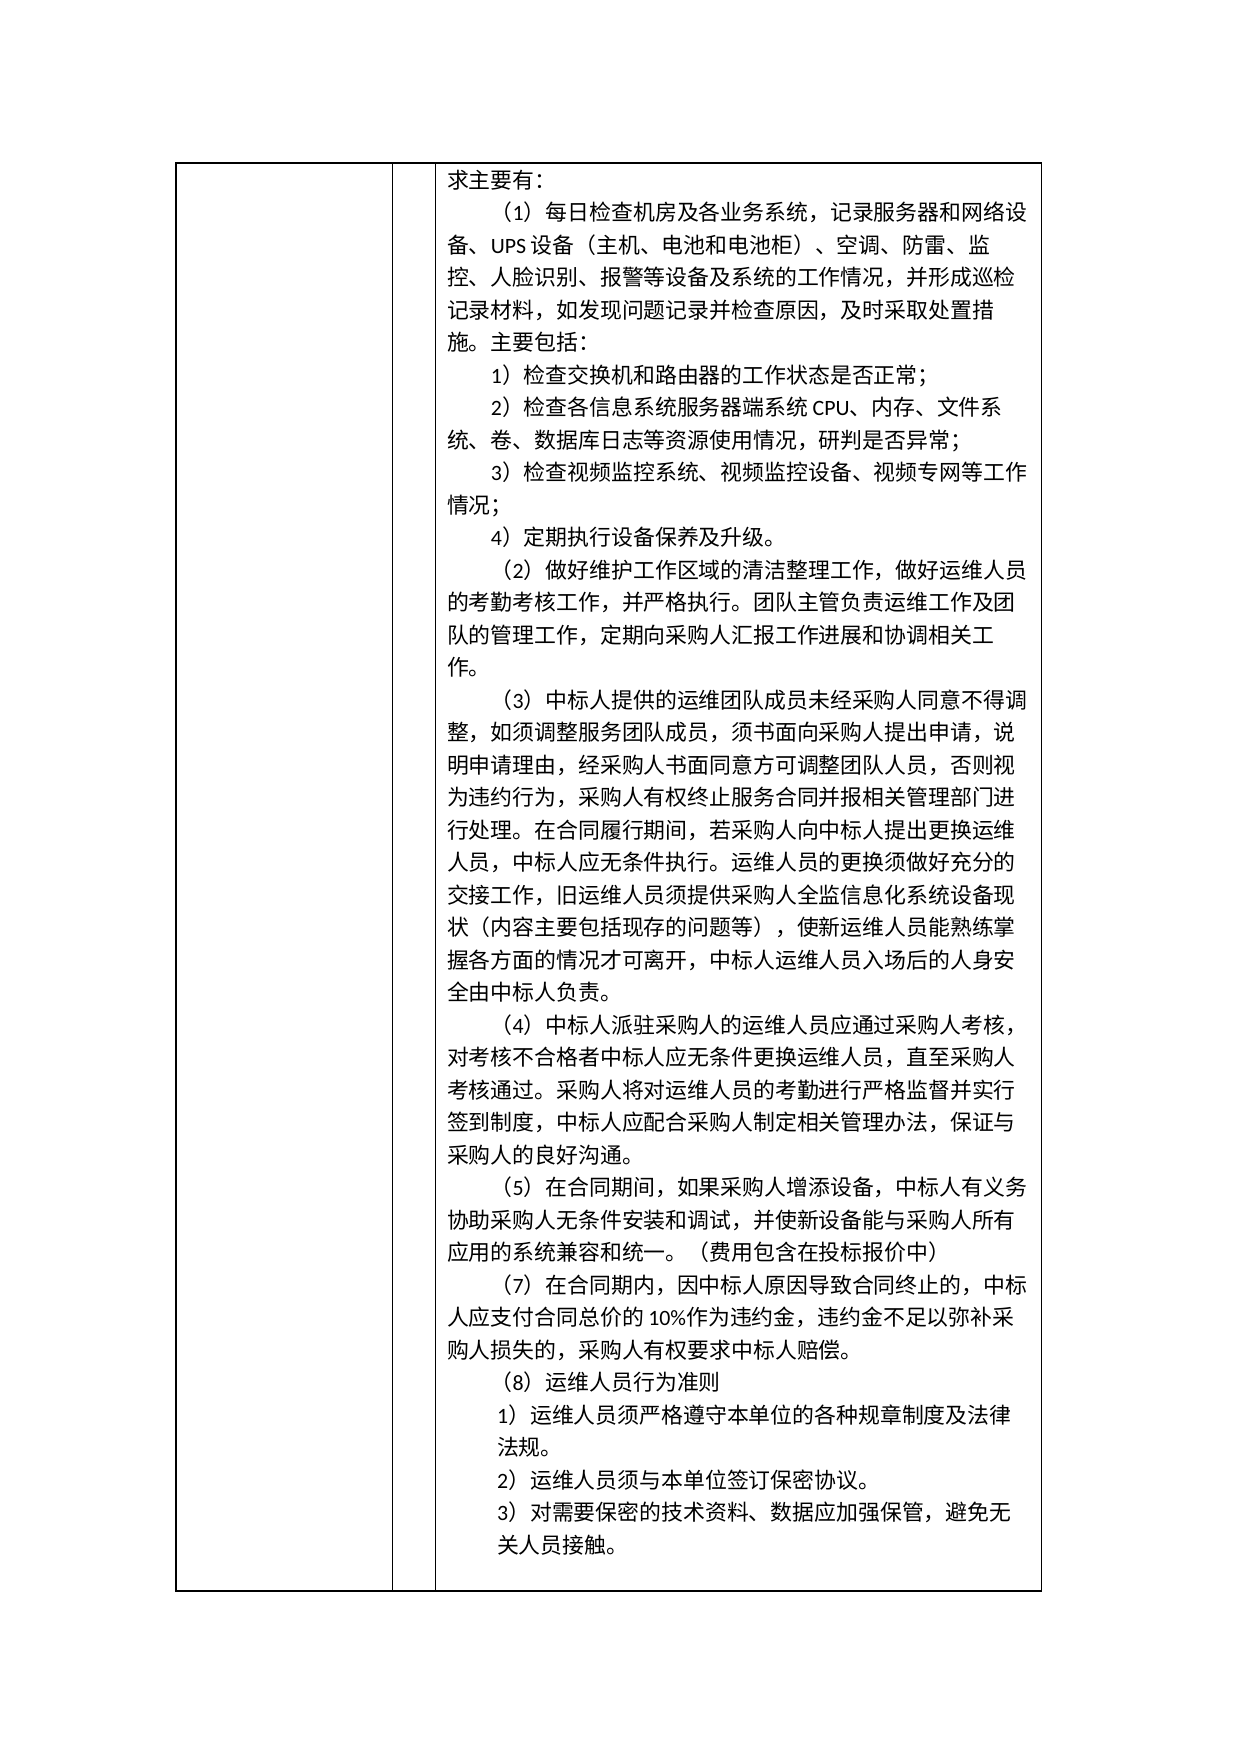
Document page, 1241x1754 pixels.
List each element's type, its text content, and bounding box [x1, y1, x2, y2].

table_cell [177, 164, 392, 1590]
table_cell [436, 164, 1041, 1590]
table_cell 1 [393, 164, 435, 1590]
